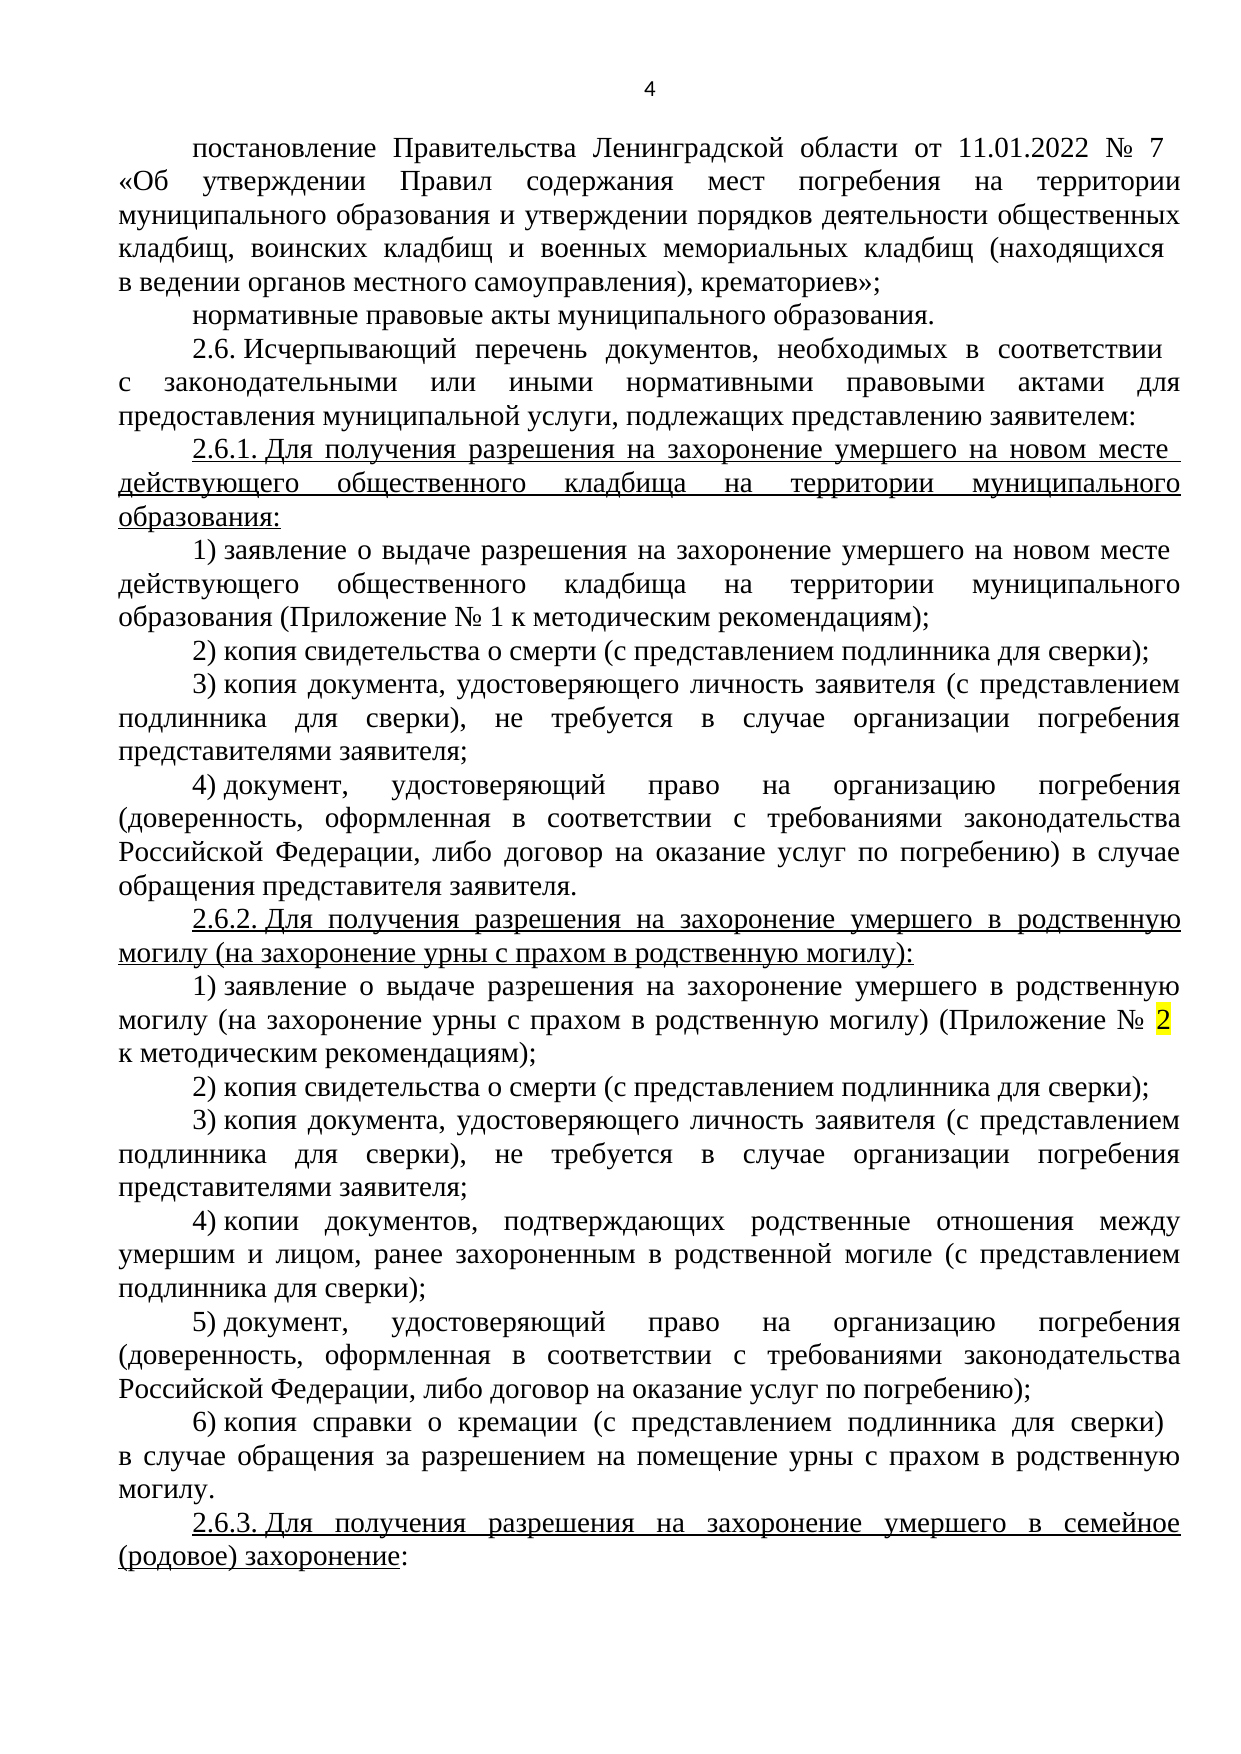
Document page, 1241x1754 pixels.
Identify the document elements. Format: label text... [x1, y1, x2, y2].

text 6) копия справки о кремации (с представлением подлинника для сверки) в случае обращения за разрешением на помещение урны с прахом в родственную могилу. [118, 1404, 1181, 1505]
text 4) копии документов, подтверждающих родственные отношения между умершим и лицом, ранее захороненным в родственной могиле (с представлением подлинника для сверки); [118, 1203, 1181, 1304]
text постановление Правительства Ленинградской области от 11.01.2022 № 7 «Об утверждении Правил содержания мест погребения на территории муниципального образования и утверждении порядков деятельности общественных кладбищ, воинских кладбищ и военных мемориальных кладбищ (находящихся в ведении органов местного самоуправления), крематориев»; [118, 130, 1181, 297]
text 2) копия свидетельства о смерти (с представлением подлинника для сверки); [118, 1069, 1181, 1102]
text 3) копия документа, удостоверяющего личность заявителя (с представлением подлинника для сверки), не требуется в случае организации погребения представителями заявителя; [118, 666, 1181, 767]
text нормативные правовые акты муниципального образования. [118, 297, 1181, 331]
text 4) документ, удостоверяющий право на организацию погребения (доверенность, оформленная в соответствии с требованиями законодательства Российской Федерации, либо договор на оказание услуг по погребению) в случае обращения представителя заявителя. [118, 767, 1181, 901]
text 2.6. Исчерпывающий перечень документов, необходимых в соответствии с законодательными или иными нормативными правовыми актами для предоставления муниципальной услуги, подлежащих представлению заявителем: [118, 331, 1181, 432]
text 2) копия свидетельства о смерти (с представлением подлинника для сверки); [118, 633, 1181, 666]
text 2.6.2. Для получения разрешения на захоронение умершего в родственную могилу (на захоронение урны с прахом в родственную могилу): [118, 901, 1181, 968]
text 1) заявление о выдаче разрешения на захоронение умершего в родственную могилу (на захоронение урны с прахом в родственную могилу) (Приложение № 2 к методическим рекомендациям); [118, 968, 1181, 1069]
text 1) заявление о выдаче разрешения на захоронение умершего на новом месте действующего общественного кладбища на территории муниципального образования (Приложение № 1 к методическим рекомендациям); [118, 532, 1181, 633]
text 2.6.1. Для получения разрешения на захоронение умершего на новом месте действующего общественного кладбища на территории муниципального образования: [118, 496, 1181, 532]
text 2.6.3. Для получения разрешения на захоронение умершего в семейное (родовое) захоронение: [118, 1505, 1181, 1572]
text 5) документ, удостоверяющий право на организацию погребения (доверенность, оформленная в соответствии с требованиями законодательства Российской Федерации, либо договор на оказание услуг по погребению); [118, 1304, 1181, 1404]
text 3) копия документа, удостоверяющего личность заявителя (с представлением подлинника для сверки), не требуется в случае организации погребения представителями заявителя; [118, 1102, 1181, 1203]
text 2.6.1. Для получения разрешения на захоронение умершего на новом месте действующего общественного кладбища на территории муниципального образования: [118, 432, 1181, 494]
